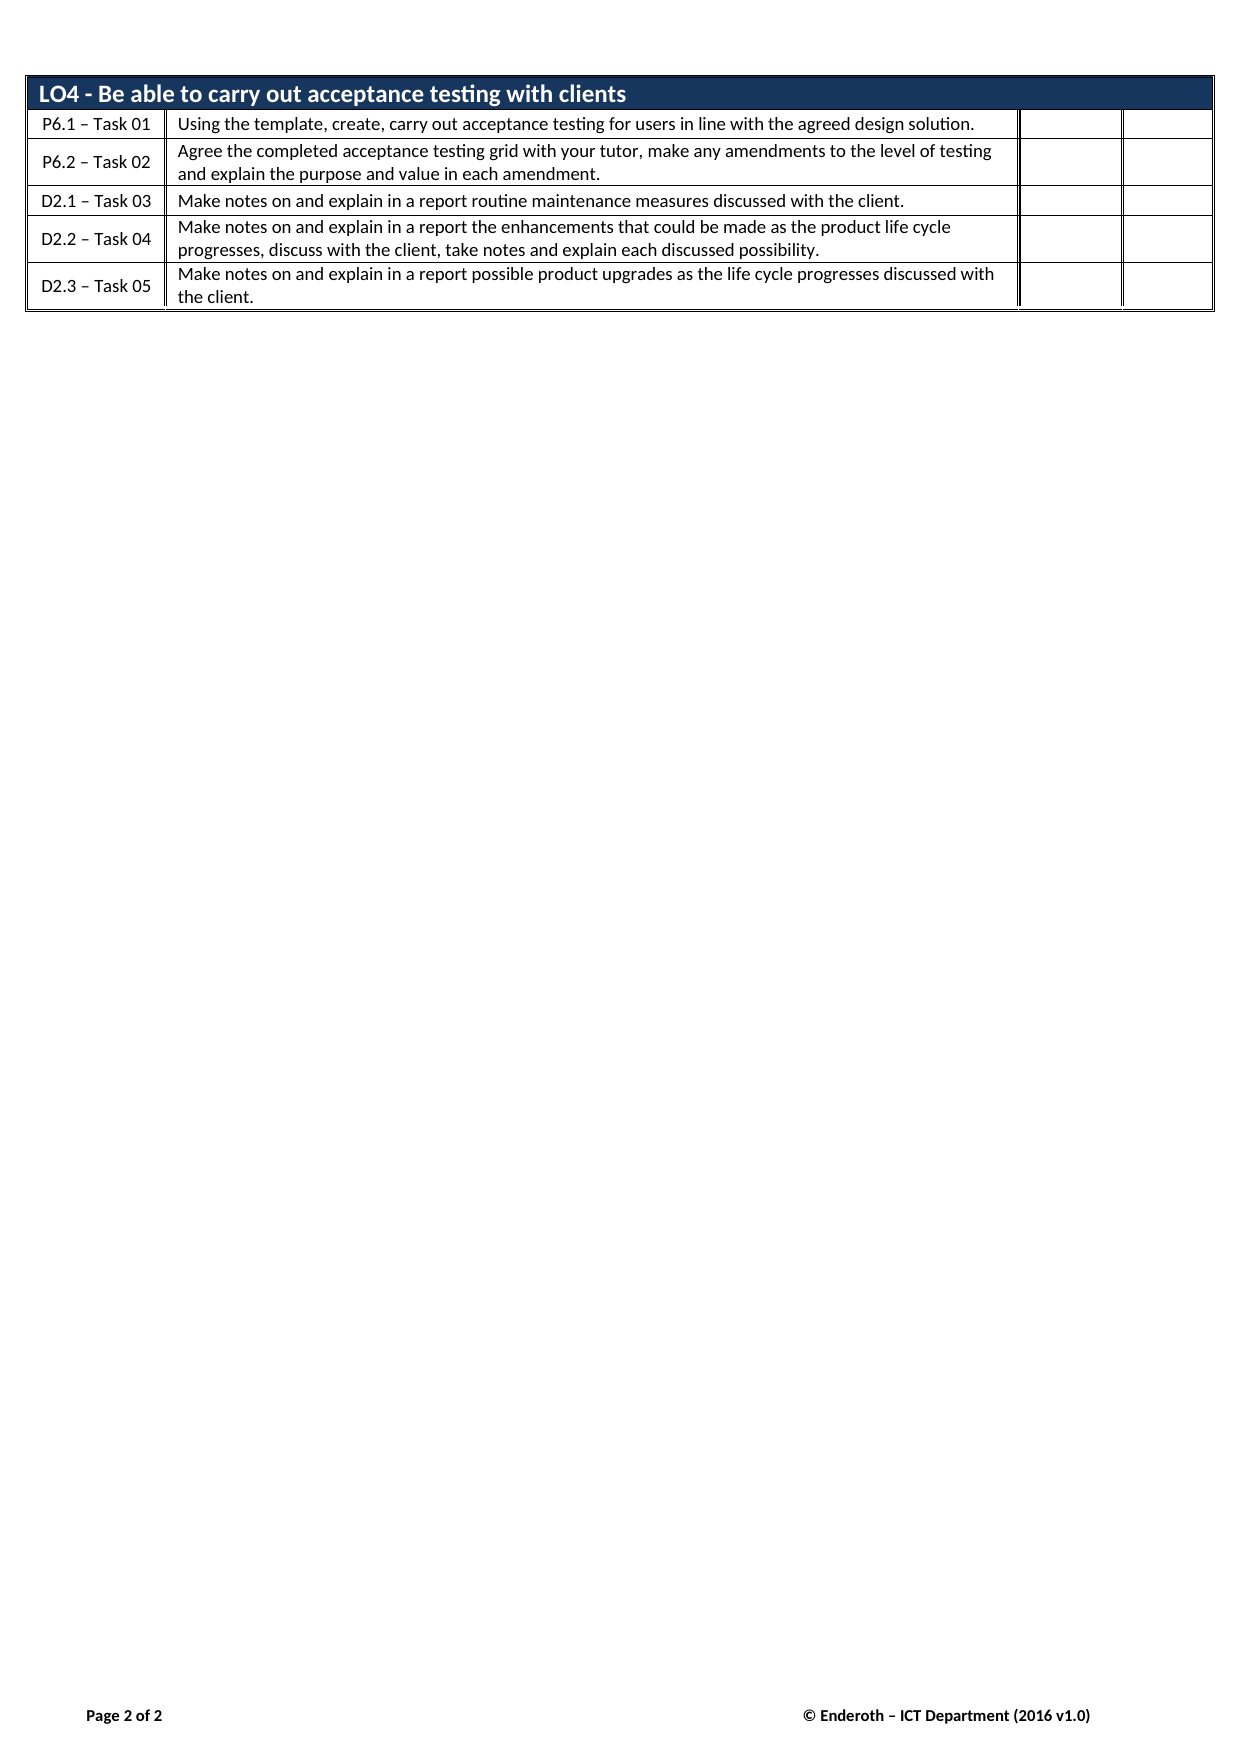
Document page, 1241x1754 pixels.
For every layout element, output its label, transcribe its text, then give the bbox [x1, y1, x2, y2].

table_cell P6.2 – Task 02 [28, 139, 164, 185]
table_cell [1021, 139, 1121, 185]
table_cell Make notes on and explain in a report routine maintenance measures discussed with the client. [167, 186, 1017, 215]
table_cell [1124, 186, 1212, 215]
table_cell [1021, 110, 1121, 138]
table_cell Make notes on and explain in a report possible product upgrades as the life cycle progresses discussed with the client. [166, 263, 1019, 308]
table_cell [1021, 186, 1121, 215]
table_cell [1019, 263, 1122, 308]
table_cell LO4 - Be able to carry out acceptance testing with clients [28, 78, 1212, 109]
table_cell P6.1 – Task 01 [28, 110, 164, 138]
table_cell D2.1 – Task 03 [28, 186, 164, 215]
table_cell [1124, 216, 1212, 262]
table_cell D2.2 – Task 04 [28, 216, 164, 262]
table_cell [1021, 216, 1121, 262]
table_cell Agree the completed acceptance testing grid with your tutor, make any amendments to the level of testing and explain the purpose and value in each amendment. [167, 139, 1017, 185]
table_cell [1122, 263, 1212, 308]
table_cell [1124, 139, 1212, 185]
table_cell Using the template, create, carry out acceptance testing for users in line with the agreed design solution. [167, 110, 1017, 138]
table_cell Make notes on and explain in a report the enhancements that could be made as the product life cycle progresses, discuss with the client, take notes and explain each discussed possibility. [167, 216, 1017, 262]
table_cell D2.3 – Task 05 [28, 263, 166, 308]
table_cell [1124, 110, 1212, 138]
